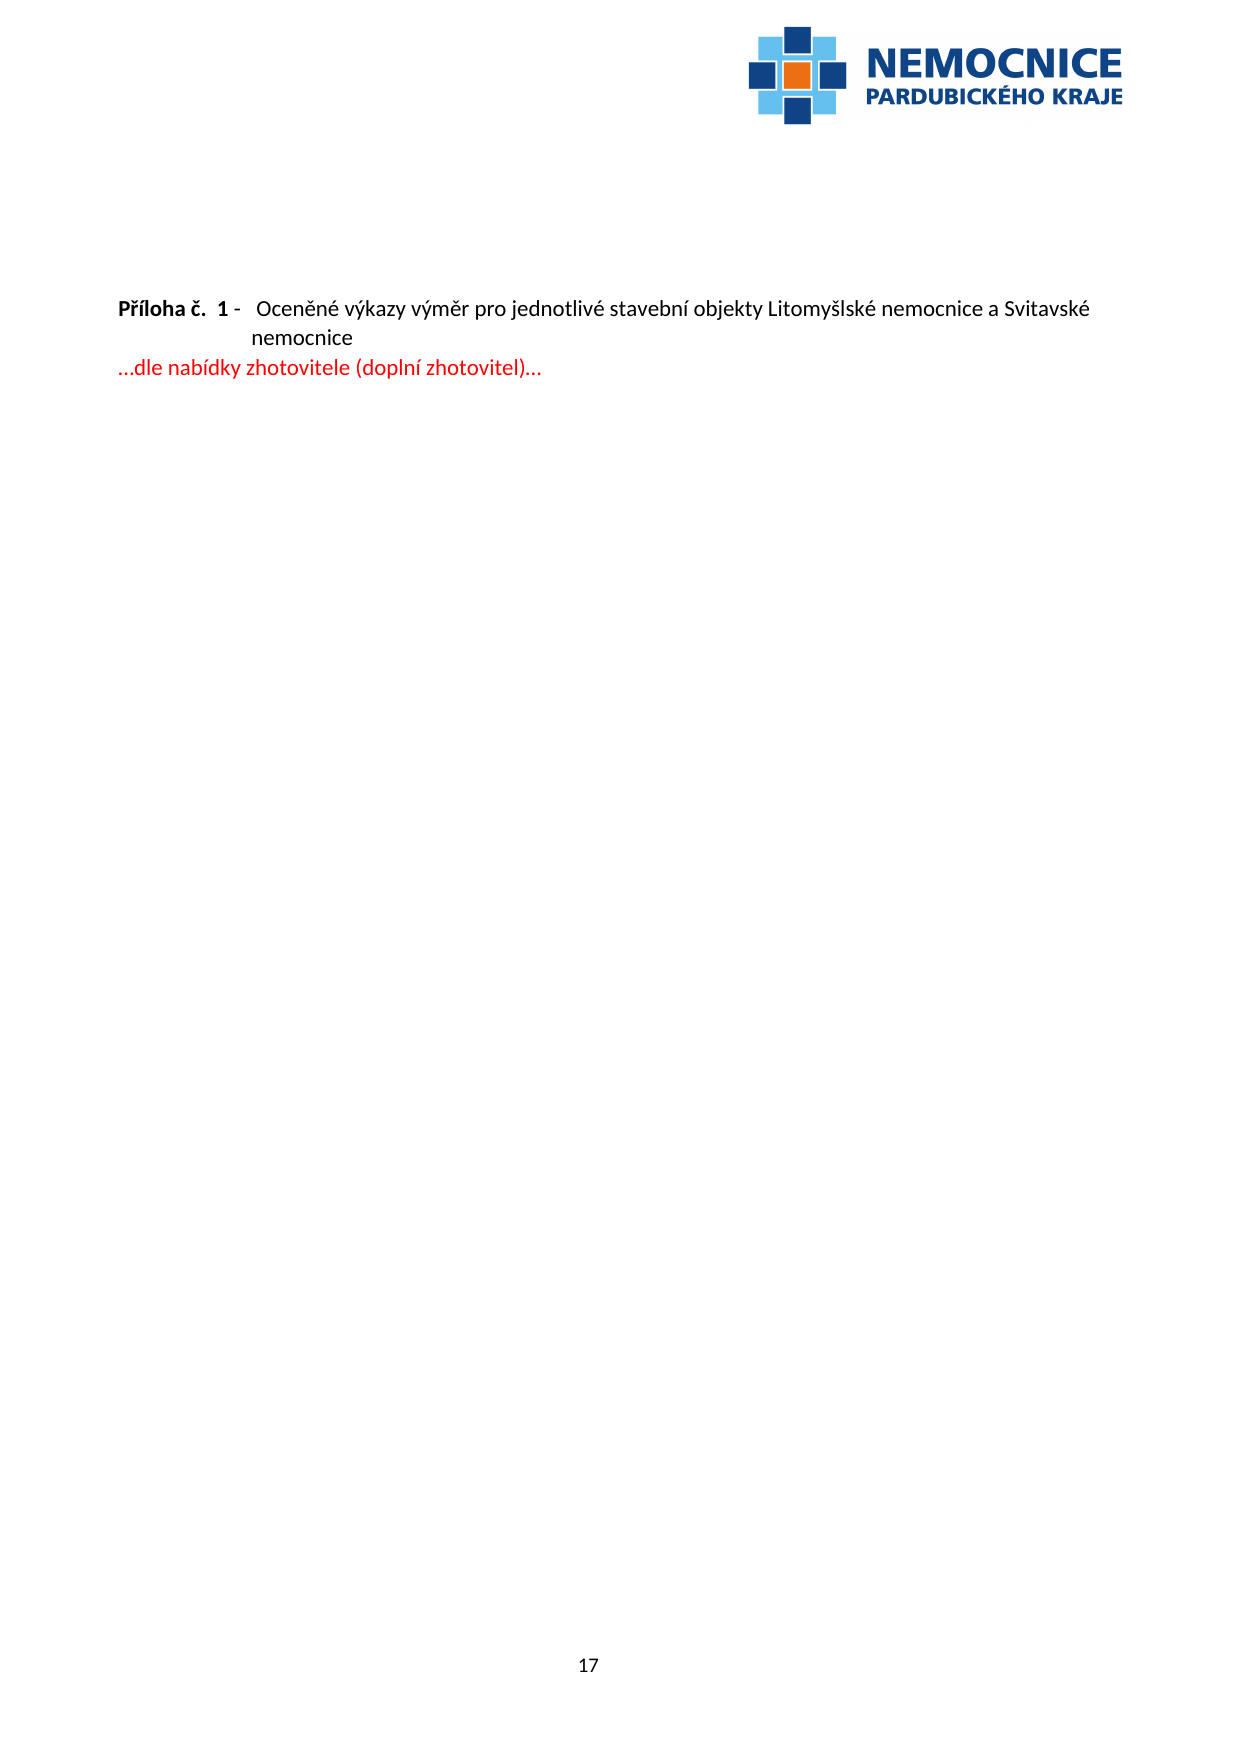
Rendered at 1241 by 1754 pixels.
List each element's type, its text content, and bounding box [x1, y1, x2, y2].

text Příloha č. 1 - Oceněné výkazy výměr pro jednotlivé stavební objekty Litomyšlské nemocnice a Svitavské nemocnice [118, 294, 1122, 351]
picture [747, 25, 1123, 126]
text …dle nabídky zhotovitele (doplní zhotovitel)… [118, 353, 1122, 381]
